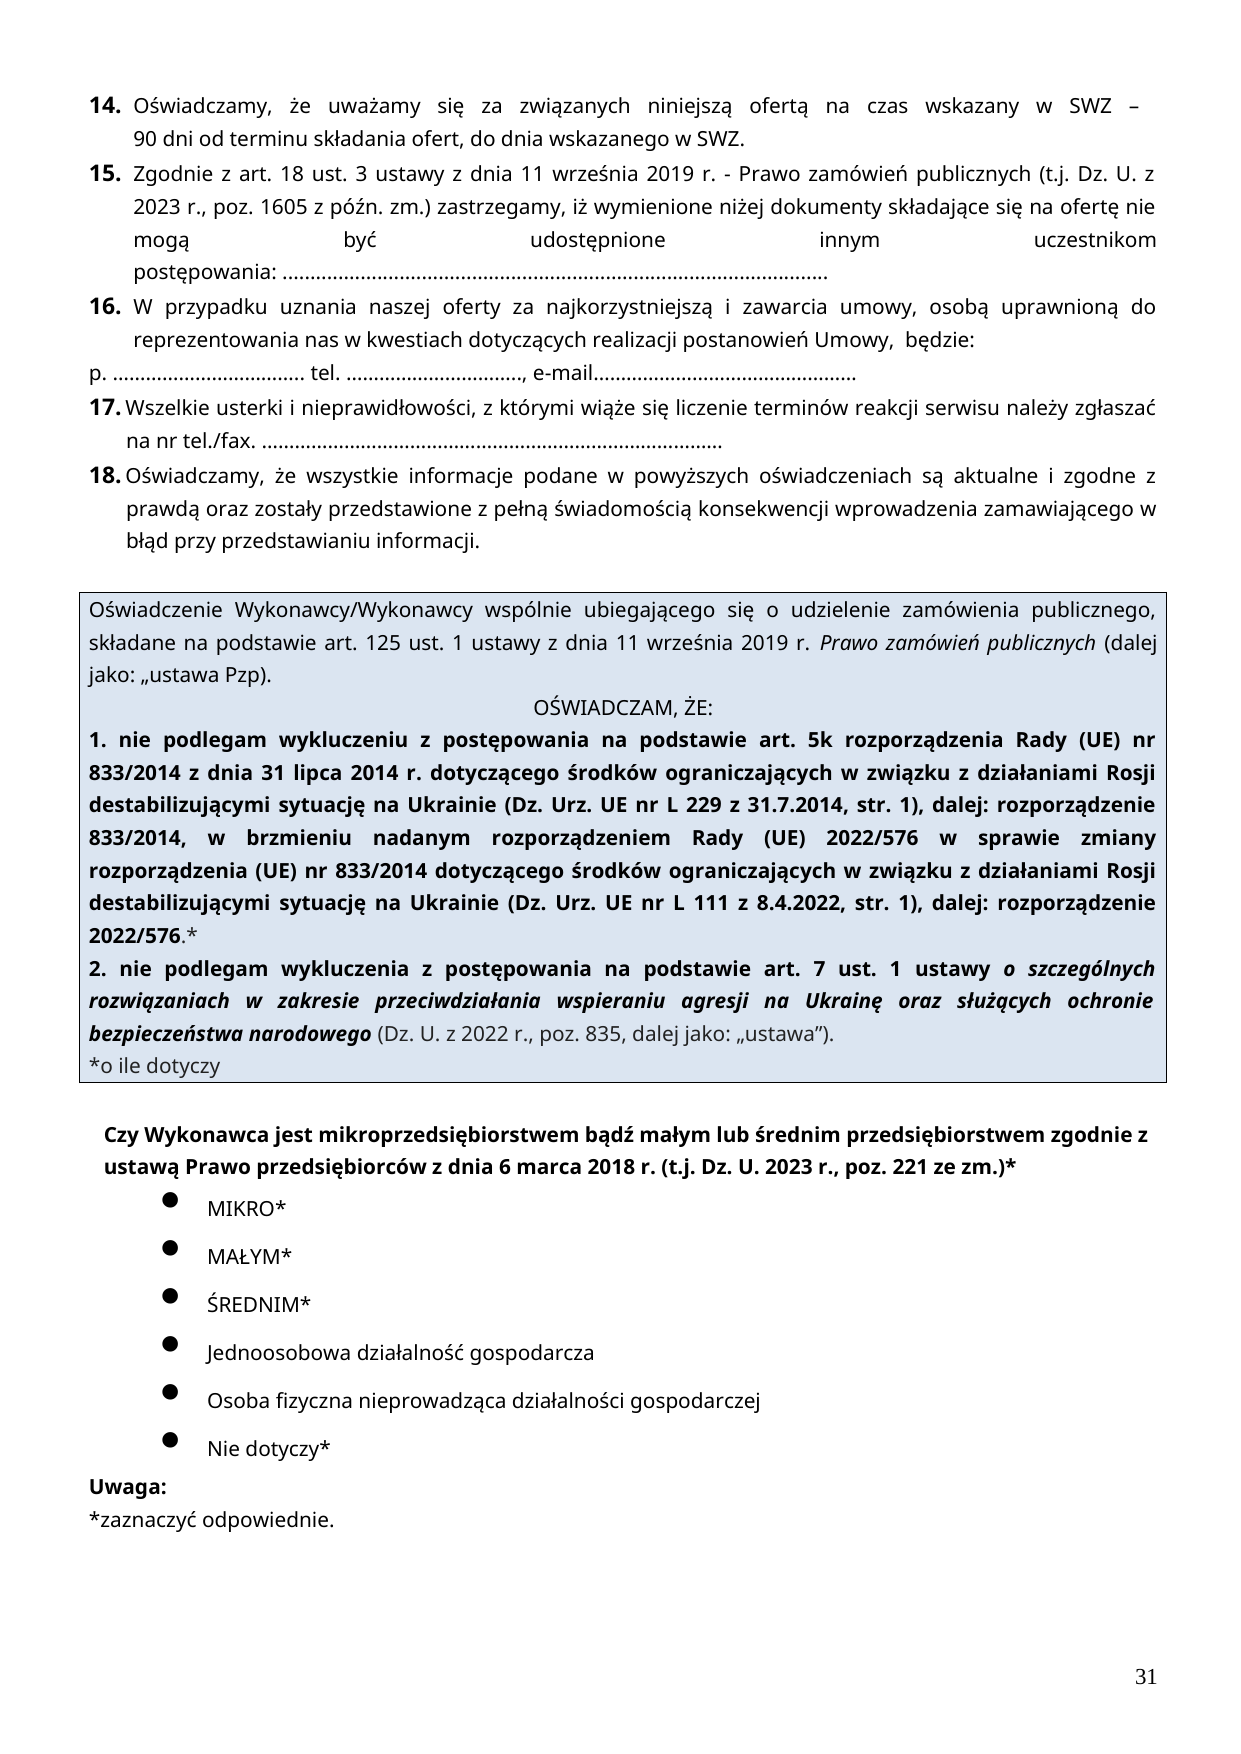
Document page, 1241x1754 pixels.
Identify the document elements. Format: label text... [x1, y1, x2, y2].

text Uwaga: [89, 1472, 1157, 1501]
list Nie dotyczy* [162, 1424, 1157, 1466]
list Jednoosobowa działalność gospodarcza [162, 1329, 1157, 1370]
list MIKRO* [162, 1185, 1157, 1227]
list Osoba fizyczna nieprowadząca działalności gospodarczej [162, 1377, 1157, 1418]
list Zgodnie z art. 18 ust. 3 ustawy z dnia 11 września 2019 r. - Prawo zamówień publicznych (t.j. Dz. U. z 2023 r., poz. 1605 z późn. zm.) zastrzegamy, iż wymienione niżej dokumenty składające się na ofertę nie mogą być udostępnione innym uczestnikom postępowania: .................................................................................................. [89, 157, 1157, 286]
list ŚREDNIM* [162, 1281, 1157, 1322]
list Wszelkie usterki i nieprawidłowości, z którymi wiąże się liczenie terminów reakcji serwisu należy zgłaszać na nr tel./fax. ………………………………………………………………………… [89, 391, 1157, 454]
text Oświadczenie Wykonawcy/Wykonawcy wspólnie ubiegającego się o udzielenie zamówienia publicznego, składane na podstawie art. 125 ust. 1 ustawy z dnia 11 września 2019 r. Prawo zamówień publicznych (dalej jako: „ustawa Pzp). [80, 593, 1166, 689]
list Oświadczamy, że uważamy się za związanych niniejszą ofertą na czas wskazany w SWZ – 90 dni od terminu składania ofert, do dnia wskazanego w SWZ. [89, 89, 1157, 153]
list Czy Wykonawca jest mikroprzedsiębiorstwem bądź małym lub średnim przedsiębiorstwem zgodnie z ustawą Prawo przedsiębiorców z dnia 6 marca 2018 r. (t.j. Dz. U. 2023 r., poz. 221 ze zm.)* [103, 1120, 1157, 1181]
list W przypadku uznania naszej oferty za najkorzystniejszą i zawarcia umowy, osobą uprawnioną do reprezentowania nas w kwestiach dotyczących realizacji postanowień Umowy, będzie: [89, 290, 1157, 354]
text OŚWIADCZAM, ŻE: [80, 690, 1166, 721]
text *o ile dotyczy [80, 1048, 1166, 1082]
text 1. nie podlegam wykluczeniu z postępowania na podstawie art. 5k rozporządzenia Rady (UE) nr 833/2014 z dnia 31 lipca 2014 r. dotyczącego środków ograniczających w związku z działaniami Rosji destabilizującymi sytuację na Ukrainie (Dz. Urz. UE nr L 229 z 31.7.2014, str. 1), dalej: rozporządzenie 833/2014, w brzmieniu nadanym rozporządzeniem Rady (UE) 2022/576 w sprawie zmiany rozporządzenia (UE) nr 833/2014 dotyczącego środków ograniczających w związku z działaniami Rosji destabilizującymi sytuację na Ukrainie (Dz. Urz. UE nr L 111 z 8.4.2022, str. 1), dalej: rozporządzenie 2022/576.* [80, 722, 1166, 949]
text *zaznaczyć odpowiednie. [89, 1505, 1157, 1533]
list Oświadczamy, że wszystkie informacje podane w powyższych oświadczeniach są aktualne i zgodne z prawdą oraz zostały przedstawione z pełną świadomością konsekwencji wprowadzenia zamawiającego w błąd przy przedstawianiu informacji. [89, 459, 1157, 555]
text p. …………………………….. tel. ………………………….., e-mail………………………………………… [89, 358, 1157, 386]
list MAŁYM* [162, 1233, 1157, 1274]
text 2. nie podlegam wykluczenia z postępowania na podstawie art. 7 ust. 1 ustawy o szczególnych rozwiązaniach w zakresie przeciwdziałania wspieraniu agresji na Ukrainę oraz służących ochronie bezpieczeństwa narodowego (Dz. U. z 2022 r., poz. 835, dalej jako: „ustawa”). [80, 951, 1166, 1047]
